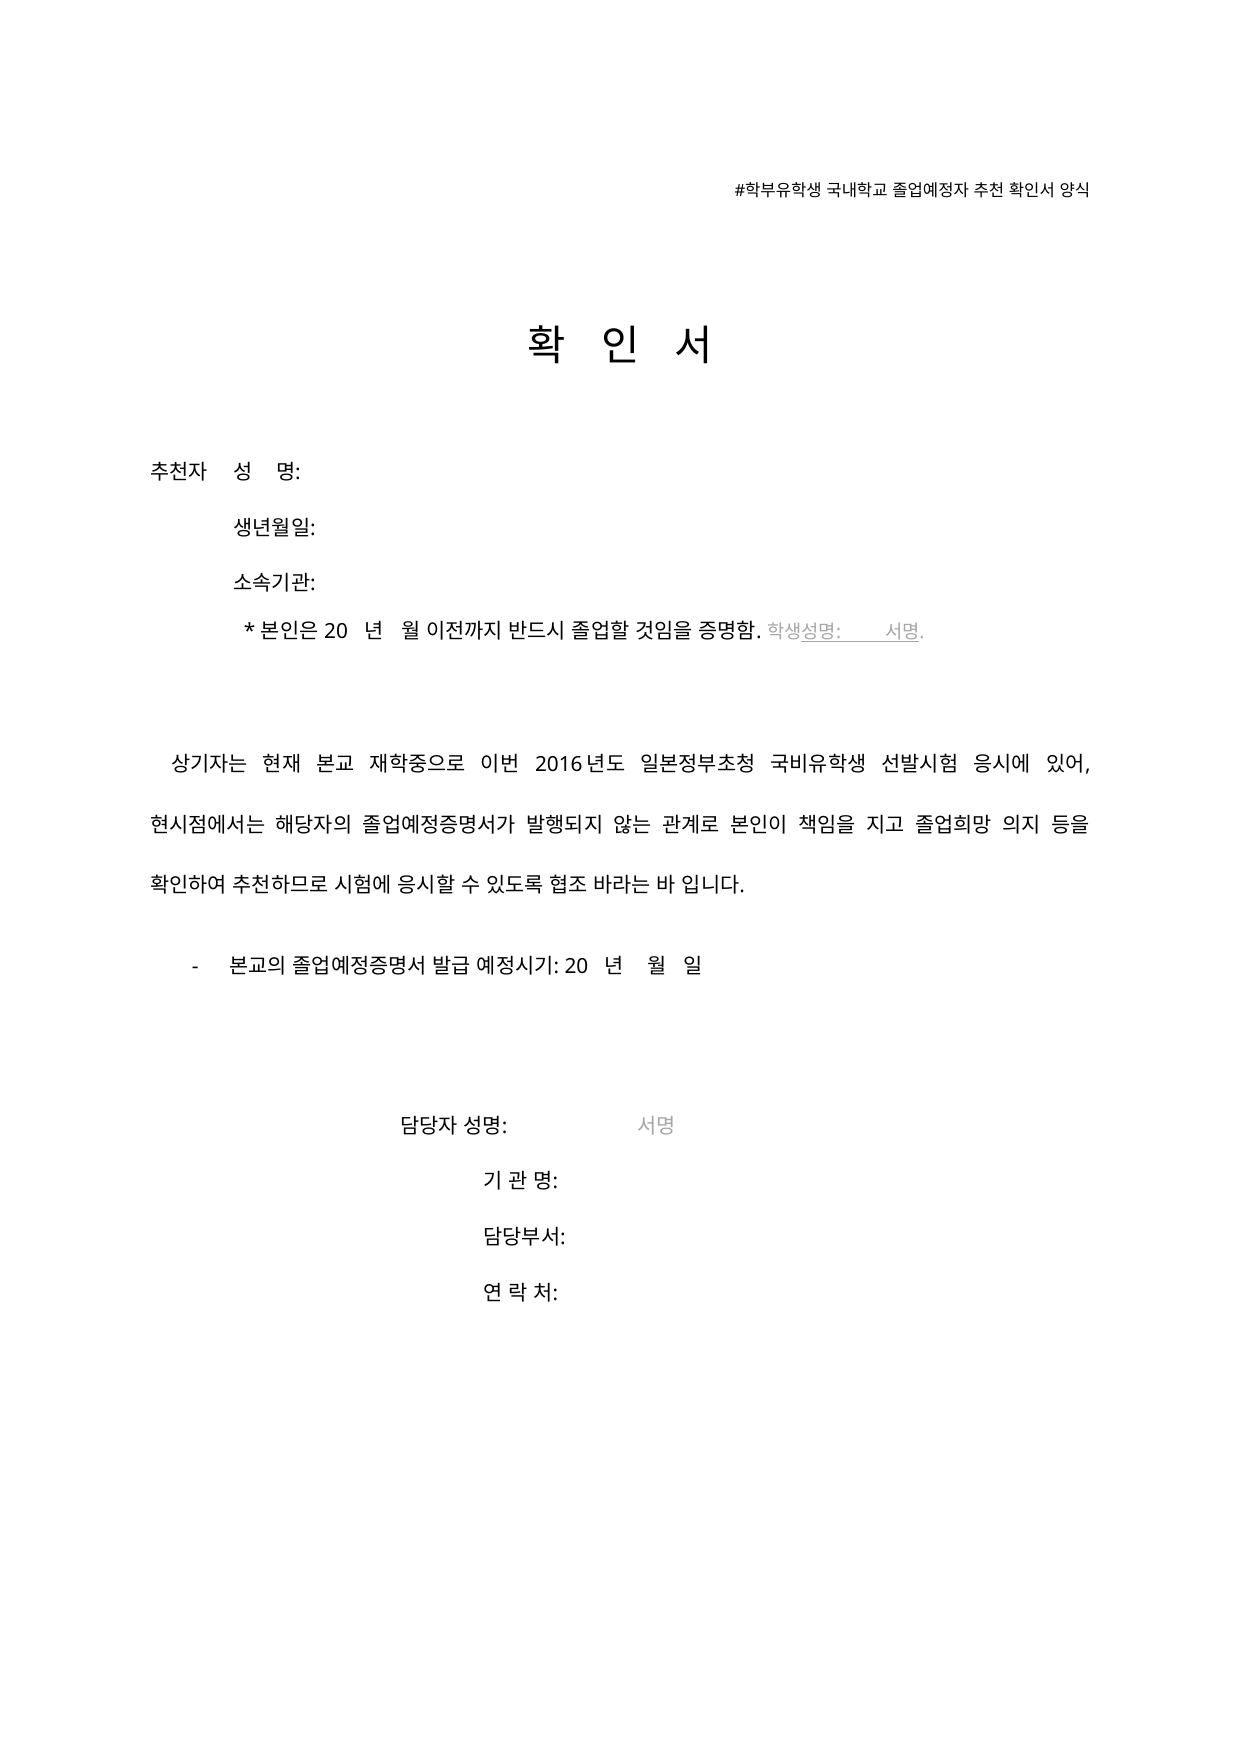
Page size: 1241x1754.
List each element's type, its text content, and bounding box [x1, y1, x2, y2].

text 담당자 성명: 서명 [296, 1109, 1090, 1139]
text 기 관 명: [400, 1164, 1090, 1195]
text 상기자는 현재 본교 재학중으로 이번 2016년도 일본정부초청 국비유학생 선발시험 응시에 있어, 현시점에서는 해당자의 졸업예정증명서가 발행되지 않는 관계로 본인이 책임을 지고 졸업희망 의지 등을 확인하여 추천하므로 시험에 응시할 수 있도록 협조 바라는 바 입니다. [150, 747, 1090, 898]
text 소속기관: [150, 567, 1090, 597]
text 생년월일: [150, 511, 1090, 541]
text 연 락 처: [400, 1276, 1090, 1306]
text 담당부서: [400, 1220, 1090, 1250]
text #학부유학생 국내학교 졸업예정자 추천 확인서 양식 [150, 177, 1090, 201]
text * 본인은 20 년 월 이전까지 반드시 졸업할 것임을 증명함. 학생성명: 서명. [244, 622, 1090, 643]
text 확 인 서 [150, 312, 1090, 372]
list 본교의 졸업예정증명서 발급 예정시기: 20 년 월 일 [192, 950, 1090, 980]
text 추천자 성 명: [150, 455, 1090, 486]
